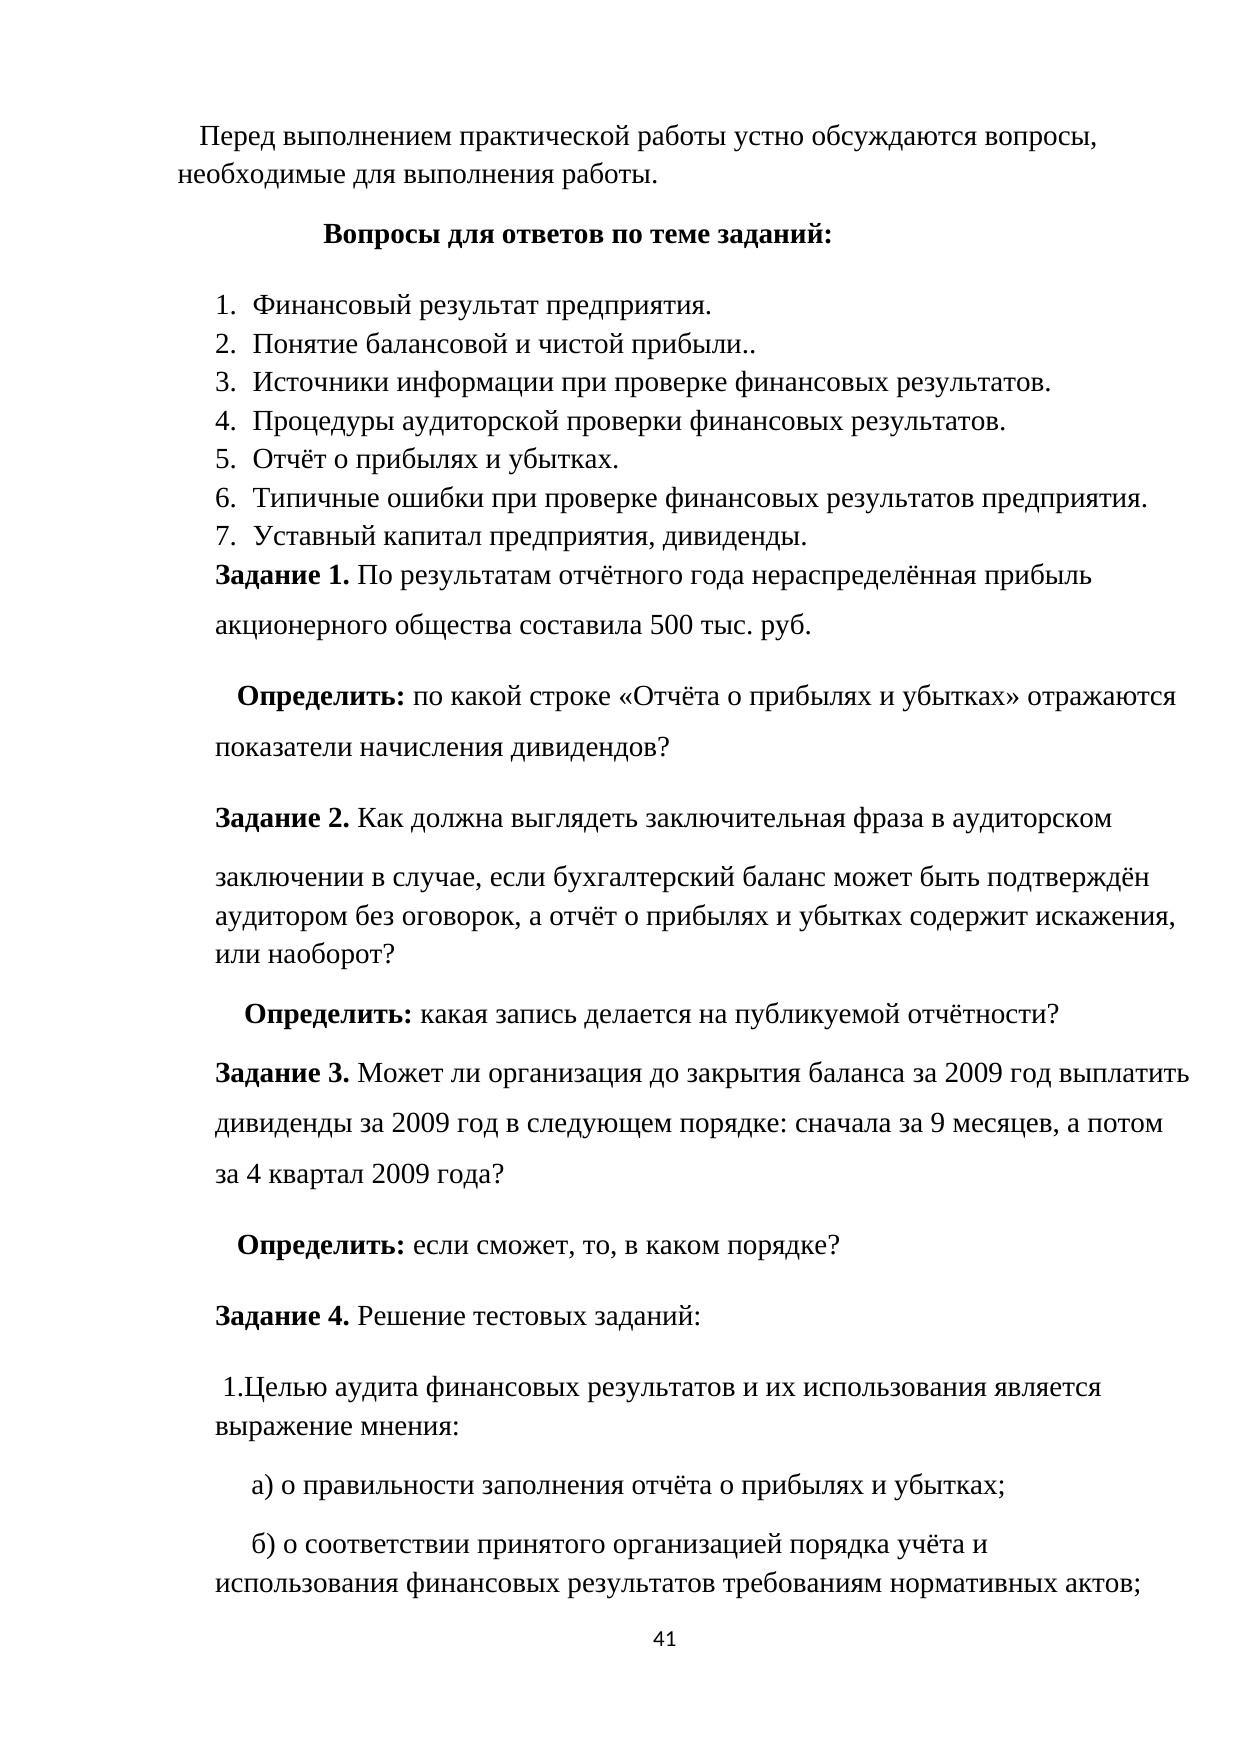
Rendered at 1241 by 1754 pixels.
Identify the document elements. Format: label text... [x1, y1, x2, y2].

text 1.Целью аудита финансовых результатов и их использования является выражение мнения: [215, 1369, 1152, 1441]
text Задание 4. Решение тестовых заданий: [215, 1298, 1227, 1332]
list Понятие балансовой и чистой прибыли.. [215, 326, 1227, 359]
text Вопросы для ответов по теме заданий: [177, 216, 1227, 249]
text Задание 3. Может ли организация до закрытия баланса за 2009 год выплатить дивиденды за 2009 год в следующем порядке: сначала за 9 месяцев, а потом за 4 квартал 2009 года? [215, 1055, 1227, 1189]
text заключении в случае, если бухгалтерский баланс может быть подтверждён аудитором без оговорок, а отчёт о прибылях и убытках содержит искажения, или наоборот? [215, 859, 1227, 970]
text Задание 1. По результатам отчётного года нераспределённая прибыль акционерного общества составила 500 тыс. руб. [215, 557, 1227, 641]
text Задание 2. Как должна выглядеть заключительная фраза в аудиторском [215, 800, 1227, 833]
text а) о правильности заполнения отчёта о прибылях и убытках; [215, 1467, 1152, 1501]
text б) о соответствии принятого организацией порядка учёта и использования финансовых результатов требованиям нормативных актов; [215, 1526, 1152, 1598]
text Перед выполнением практической работы устно обсуждаются вопросы, необходимые для выполнения работы. [177, 118, 1227, 190]
text Определить: если сможет, то, в каком порядке? [215, 1227, 1227, 1260]
list Финансовый результат предприятия. [215, 287, 1227, 321]
text Определить: какая запись делается на публикуемой отчётности? [215, 996, 1227, 1029]
list Типичные ошибки при проверке финансовых результатов предприятия. [215, 480, 1227, 513]
list Отчёт о прибылях и убытках. [215, 441, 1227, 475]
list Источники информации при проверке финансовых результатов. [215, 364, 1227, 398]
text Определить: по какой строке «Отчёта о прибылях и убытках» отражаются показатели начисления дивидендов? [215, 678, 1227, 762]
list Уставный капитал предприятия, дивиденды. [215, 518, 1227, 552]
list Процедуры аудиторской проверки финансовых результатов. [215, 403, 1227, 436]
